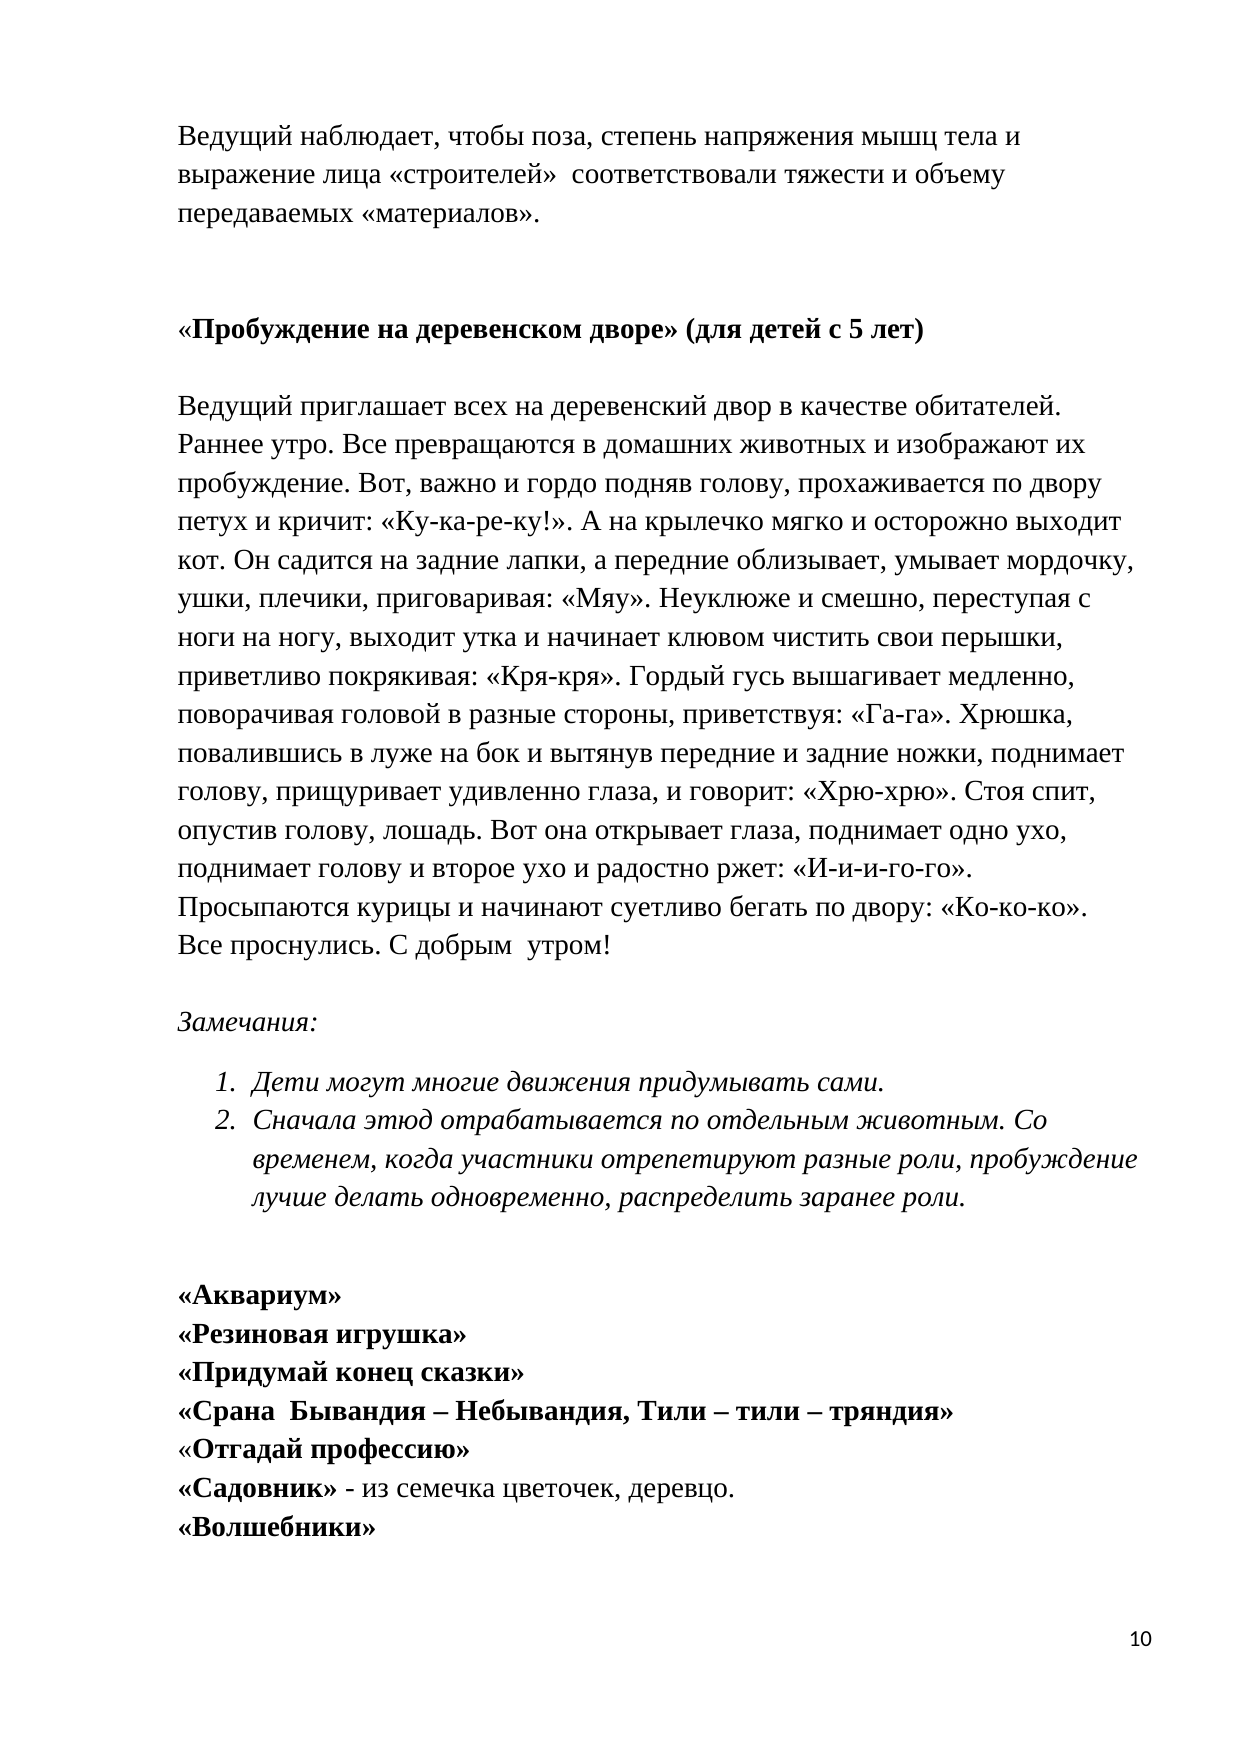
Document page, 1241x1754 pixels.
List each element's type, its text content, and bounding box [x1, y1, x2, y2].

list Сначала этюд отрабатывается по отдельным животным. Со временем, когда участники отрепетируют разные роли, пробуждение лучше делать одновременно, распределить заранее роли. [215, 1102, 1152, 1213]
text Ведущий приглашает всех на деревенский двор в качестве обитателей. Раннее утро. Все превращаются в домашних животных и изображают их пробуждение. Вот, важно и гордо подняв голову, прохаживается по двору петух и кричит: «Ку-ка-ре-ку!». А на крылечко мягко и осторожно выходит кот. Он садится на задние лапки, а передние облизывает, умывает мордочку, ушки, плечики, приговаривая: «Мяу». Неуклюже и смешно, переступая с ноги на ногу, выходит утка и начинает клювом чистить свои перышки, приветливо покрякивая: «Кря-кря». Гордый гусь вышагивает медленно, поворачивая головой в разные стороны, приветствуя: «Га-га». Хрюшка, повалившись в луже на бок и вытянув передние и задние ножки, поднимает голову, прищуривает удивленно глаза, и говорит: «Хрю-хрю». Стоя спит, опустив голову, лошадь. Вот она открывает глаза, поднимает одно ухо, поднимает голову и второе ухо и радостно ржет: «И-и-и-го-го». Просыпаются курицы и начинают суетливо бегать по двору: «Ко-ко-ко». [177, 388, 1152, 922]
text Все проснулись. С добрым утром! [177, 927, 1152, 961]
text Ведущий наблюдает, чтобы поза, степень напряжения мышц тела и выражение лица «строителей» соответствовали тяжести и объему передаваемых «материалов». [177, 118, 1152, 229]
text «Отгадай профессию» [177, 1432, 1152, 1465]
list Дети могут многие движения придумывать сами. [215, 1064, 1152, 1097]
text «Срана Бывандия – Небывандия, Тили – тили – тряндия» [177, 1393, 1152, 1427]
text «Придумай конец сказки» [177, 1354, 1152, 1388]
text «Аквариум» [177, 1277, 1152, 1311]
text «Пробуждение на деревенском дворе» (для детей с 5 лет) [177, 311, 1152, 344]
text «Волшебники» [177, 1509, 1152, 1542]
text Замечания: [177, 1004, 1152, 1038]
text «Садовник» - из семечка цветочек, деревцо. [177, 1470, 1152, 1504]
text «Резиновая игрушка» [177, 1316, 1152, 1349]
